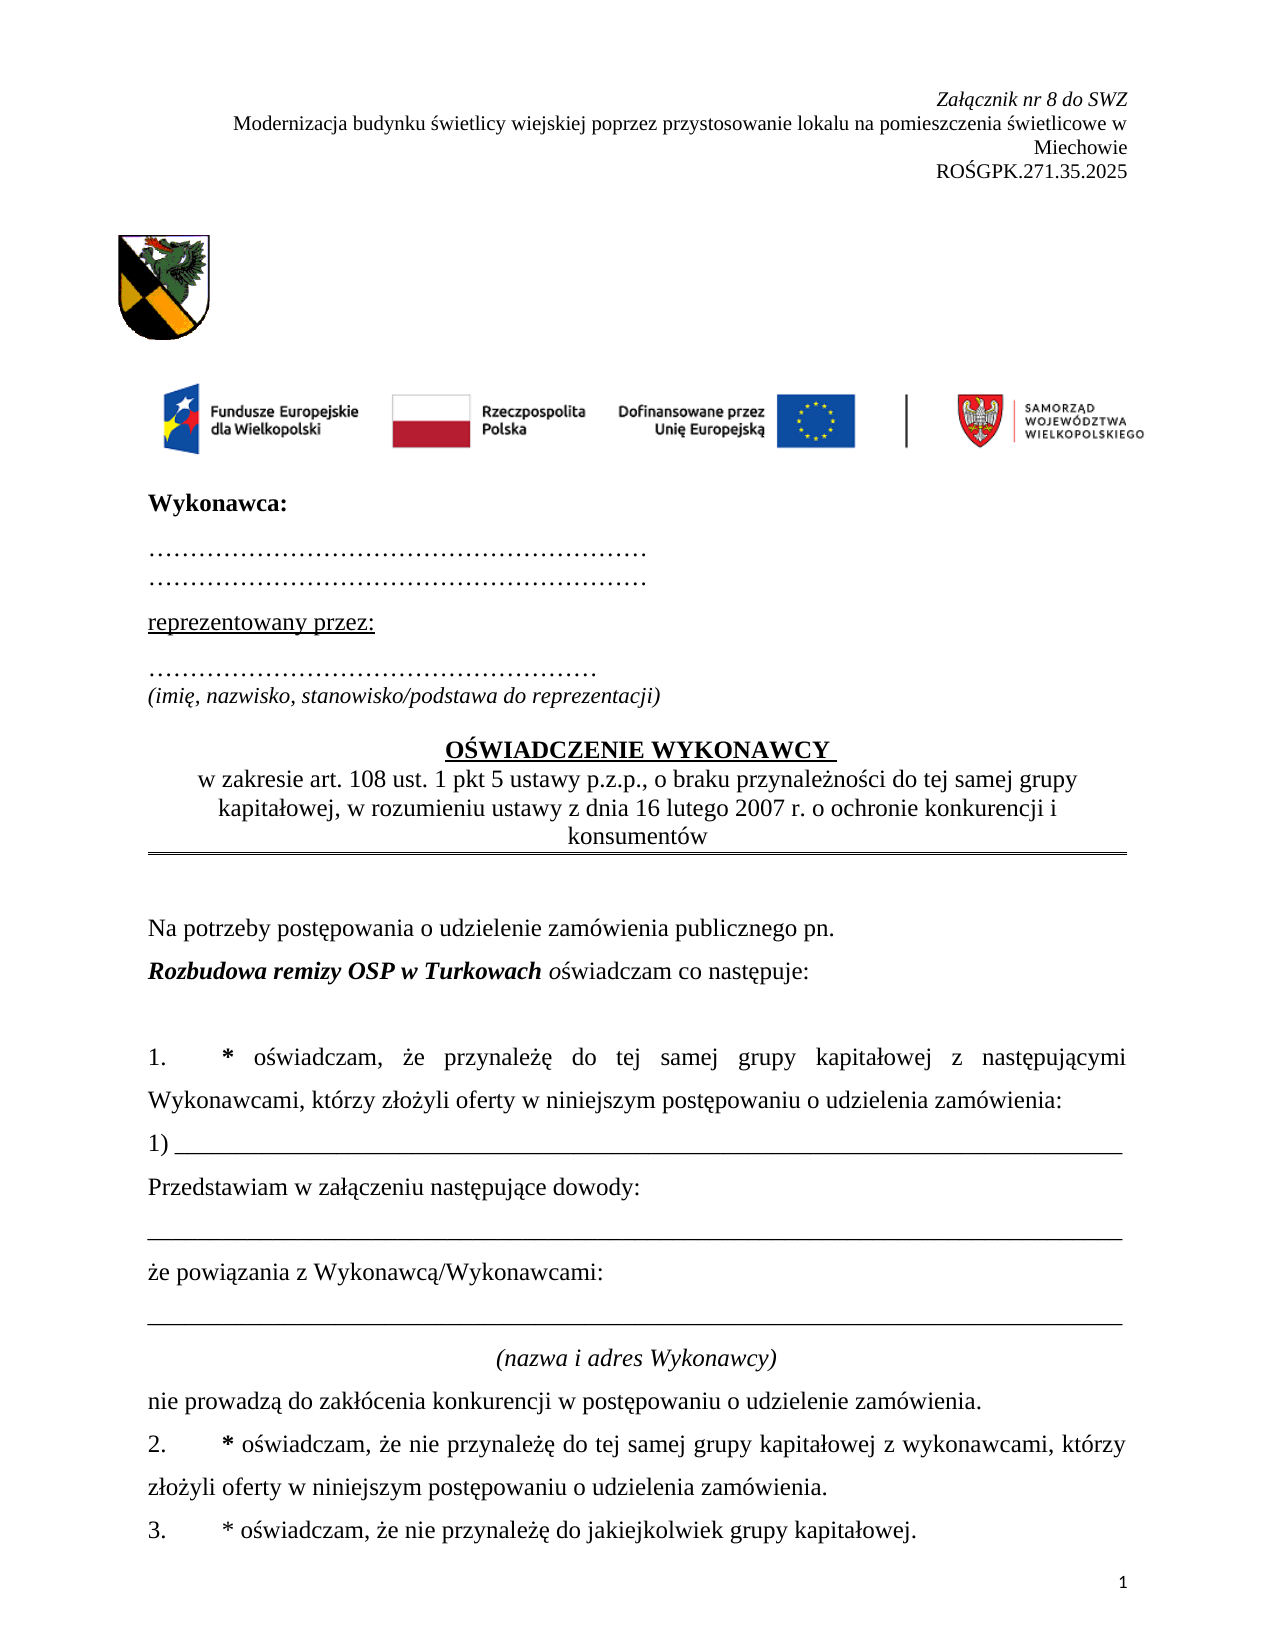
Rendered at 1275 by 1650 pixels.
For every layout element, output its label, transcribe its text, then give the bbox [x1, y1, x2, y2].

text Wykonawca: [148, 488, 1127, 517]
text ……………………………………………… [148, 653, 670, 682]
text Załącznik nr 8 do SWZ [148, 87, 1127, 111]
text ROŚGPK.271.35.2025 [148, 159, 1127, 183]
text Rozbudowa remizy OSP w Turkowach oświadczam co następuje: [148, 956, 1127, 985]
text Na potrzeby postępowania o udzielenie zamówienia publicznego pn. [148, 913, 1127, 942]
picture [147, 366, 1161, 472]
text (nazwa i adres Wykonawcy) [148, 1343, 1127, 1371]
text OŚWIADCZENIE WYKONAWCY [148, 735, 1127, 764]
list * oświadczam, że przynależę do tej samej grupy kapitałowej z następującymi Wykonawcami, którzy złożyli oferty w niniejszym postępowaniu o udzielenia zamówienia: [148, 1042, 1127, 1114]
text Modernizacja budynku świetlicy wiejskiej poprzez przystosowanie lokalu na pomieszczenia świetlicowe w Miechowie [166, 111, 1127, 159]
text ………………………………………………………………………………………………………… [148, 533, 670, 591]
text reprezentowany przez: [148, 607, 670, 636]
list * oświadczam, że nie przynależę do jakiejkolwiek grupy kapitałowej. [148, 1515, 1127, 1544]
list * oświadczam, że nie przynależę do tej samej grupy kapitałowej z wykonawcami, którzy złożyli oferty w niniejszym postępowaniu o udzielenia zamówienia. [148, 1429, 1127, 1501]
text w zakresie art. 108 ust. 1 pkt 5 ustawy p.z.p., o braku przynależności do tej samej grupy kapitałowej, w rozumieniu ustawy z dnia 16 lutego 2007 r. o ochronie konkurencji i konsumentów [148, 764, 1127, 852]
text Przedstawiam w załączeniu następujące dowody: [148, 1172, 1127, 1200]
picture [118, 235, 210, 340]
text że powiązania z Wykonawcą/Wykonawcami: [148, 1257, 1127, 1286]
text (imię, nazwisko, stanowisko/podstawa do reprezentacji) [148, 682, 688, 708]
text 1) [148, 1128, 1127, 1157]
text nie prowadzą do zakłócenia konkurencji w postępowaniu o udzielenie zamówienia. [148, 1386, 1127, 1414]
